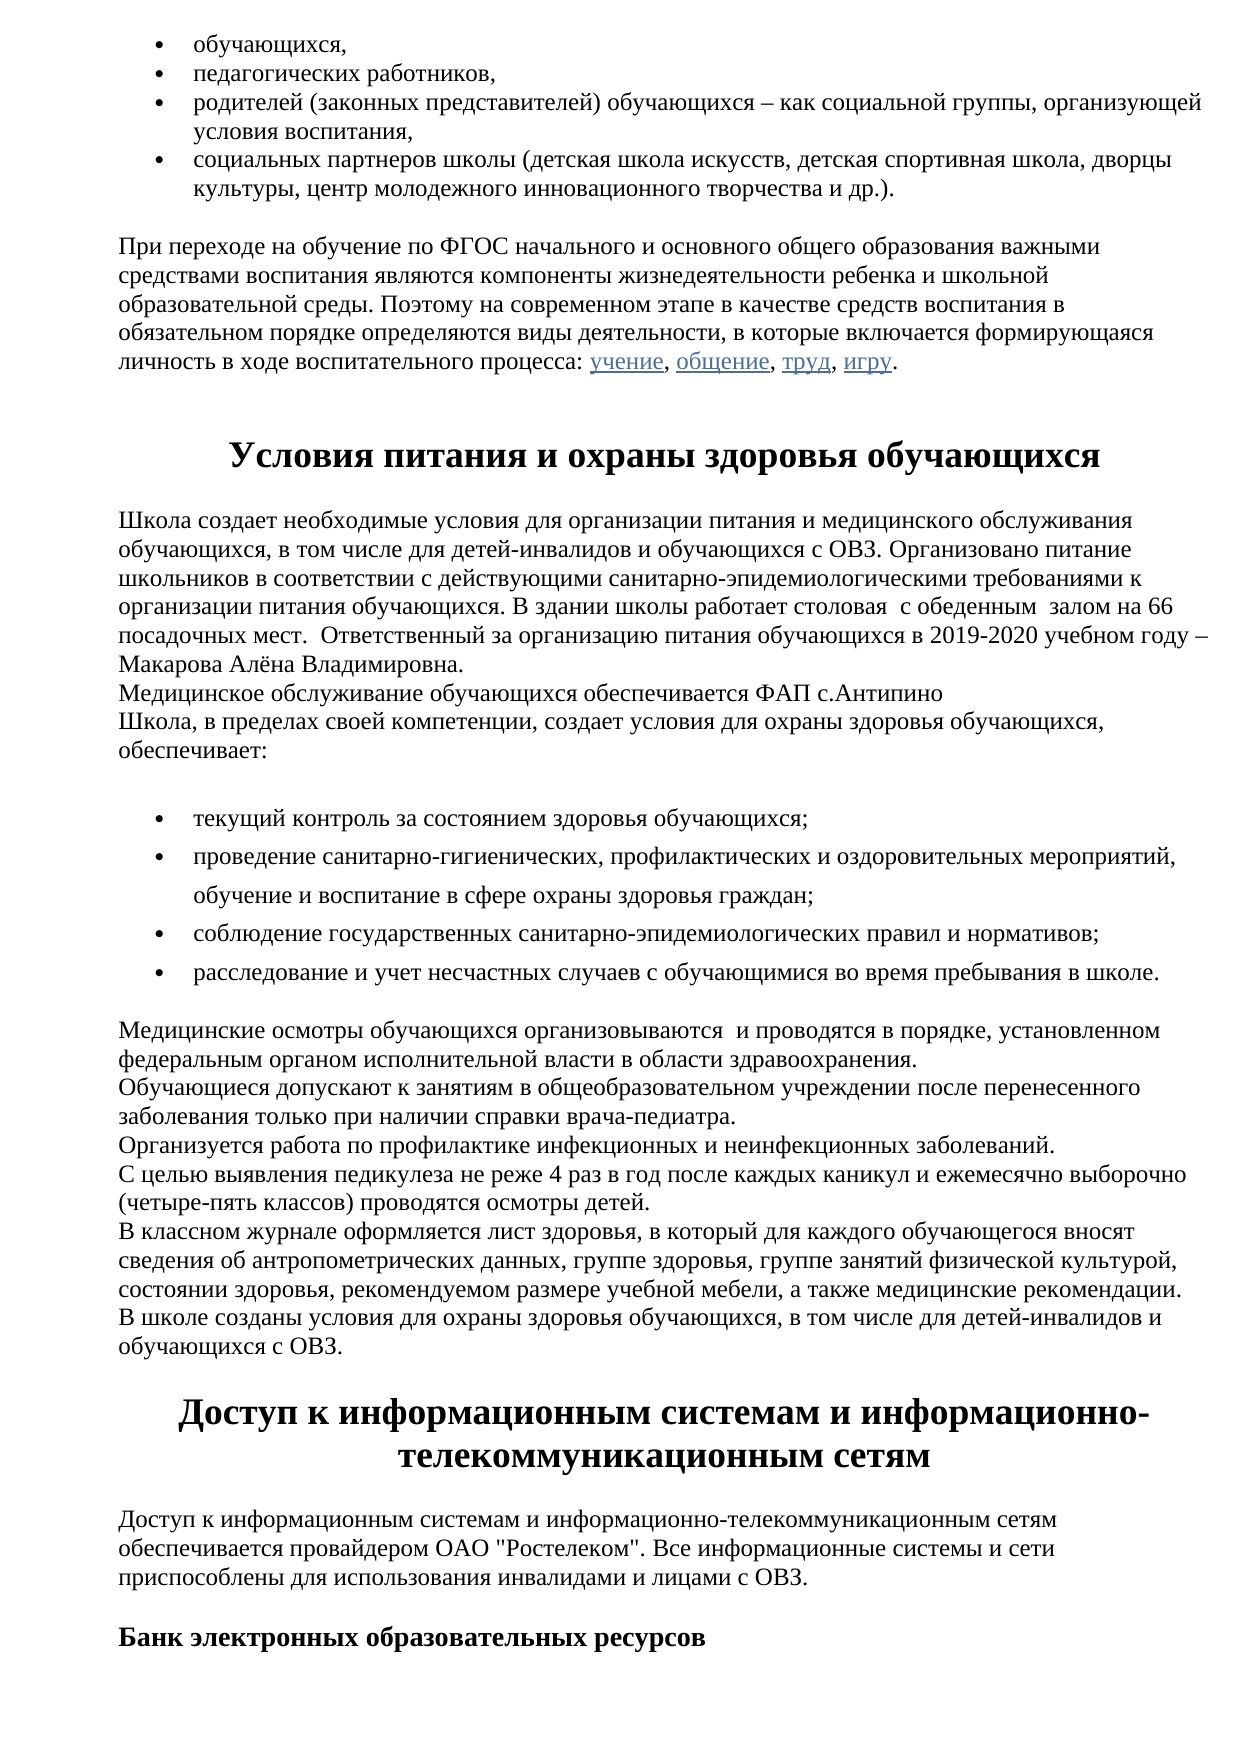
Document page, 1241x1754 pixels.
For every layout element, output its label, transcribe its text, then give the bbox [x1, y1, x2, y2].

list родителей (законных представителей) обучающихся – как социальной группы, организующей условия воспитания, [156, 87, 1211, 144]
list педагогических работников, [156, 58, 1211, 87]
text Банк электронных образовательных ресурсов [118, 1620, 1211, 1652]
list обучающихся, [156, 29, 1211, 58]
list расследование и учет несчастных случаев с обучающимися во время пребывания в школе. [156, 947, 1211, 986]
text Условия питания и охраны здоровья обучающихся [118, 433, 1211, 476]
text Доступ к информационным системам и информационно-телекоммуникационным сетям [118, 1389, 1211, 1475]
list соблюдение государственных санитарно-эпидемиологических правил и нормативов; [156, 909, 1211, 947]
text При переходе на обучение по ФГОС начального и основного общего образования важными средствами воспитания являются компоненты жизнедеятельности ребенка и школьной образовательной среды. Поэтому на современном этапе в качестве средств воспитания в обязательном порядке определяются виды деятельности, в которые включается формирующаяся личность в ходе воспитательного процесса: учение, общение, труд, игру. [118, 231, 1211, 375]
list текущий контроль за состоянием здоровья обучающихся; [156, 793, 1211, 832]
text Школа, в пределах своей компетенции, создает условия для охраны здоровья обучающихся, обеспечивает: [118, 706, 1211, 764]
text Школа создает необходимые условия для организации питания и медицинского обслуживания обучающихся, в том числе для детей-инвалидов и обучающихся с ОВЗ. Организовано питание школьников в соответствии с действующими санитарно-эпидемиологическими требованиями к организации питания обучающихся. В здании школы работает столовая с обеденным залом на 66 посадочных мест. Ответственный за организацию питания обучающихся в 2019-2020 учебном году – Макарова Алёна Владимировна. Медицинское обслуживание обучающихся обеспечивается ФАП с.Антипино [118, 505, 1211, 706]
text Доступ к информационным системам и информационно-телекоммуникационным сетям обеспечивается провайдером ОАО "Ростелеком". Все информационные системы и сети приспособлены для использования инвалидами и лицами с ОВЗ. [118, 1504, 1211, 1591]
list проведение санитарно-гигиенических, профилактических и оздоровительных мероприятий, обучение и воспитание в сфере охраны здоровья граждан; [156, 832, 1211, 909]
list социальных партнеров школы (детская школа искусств, детская спортивная школа, дворцы культуры, центр молодежного инновационного творчества и др.). [156, 144, 1211, 202]
text Медицинские осмотры обучающихся организовываются и проводятся в порядке, установленном федеральным органом исполнительной власти в области здравоохранения. Обучающиеся допускают к занятиям в общеобразовательном учреждении после перенесенного заболевания только при наличии справки врача-педиатра. Организуется работа по профилактике инфекционных и неинфекционных заболеваний. С целью выявления педикулеза не реже 4 раз в год после каждых каникул и ежемесячно выборочно (четыре-пять классов) проводятся осмотры детей. В классном журнале оформляется лист здоровья, в который для каждого обучающегося вносят сведения об антропометрических данных, группе здоровья, группе занятий физической культурой, состоянии здоровья, рекомендуемом размере учебной мебели, а также медицинские рекомендации. В школе созданы условия для охраны здоровья обучающихся, в том числе для детей-инвалидов и обучающихся с ОВЗ. [118, 1015, 1211, 1360]
